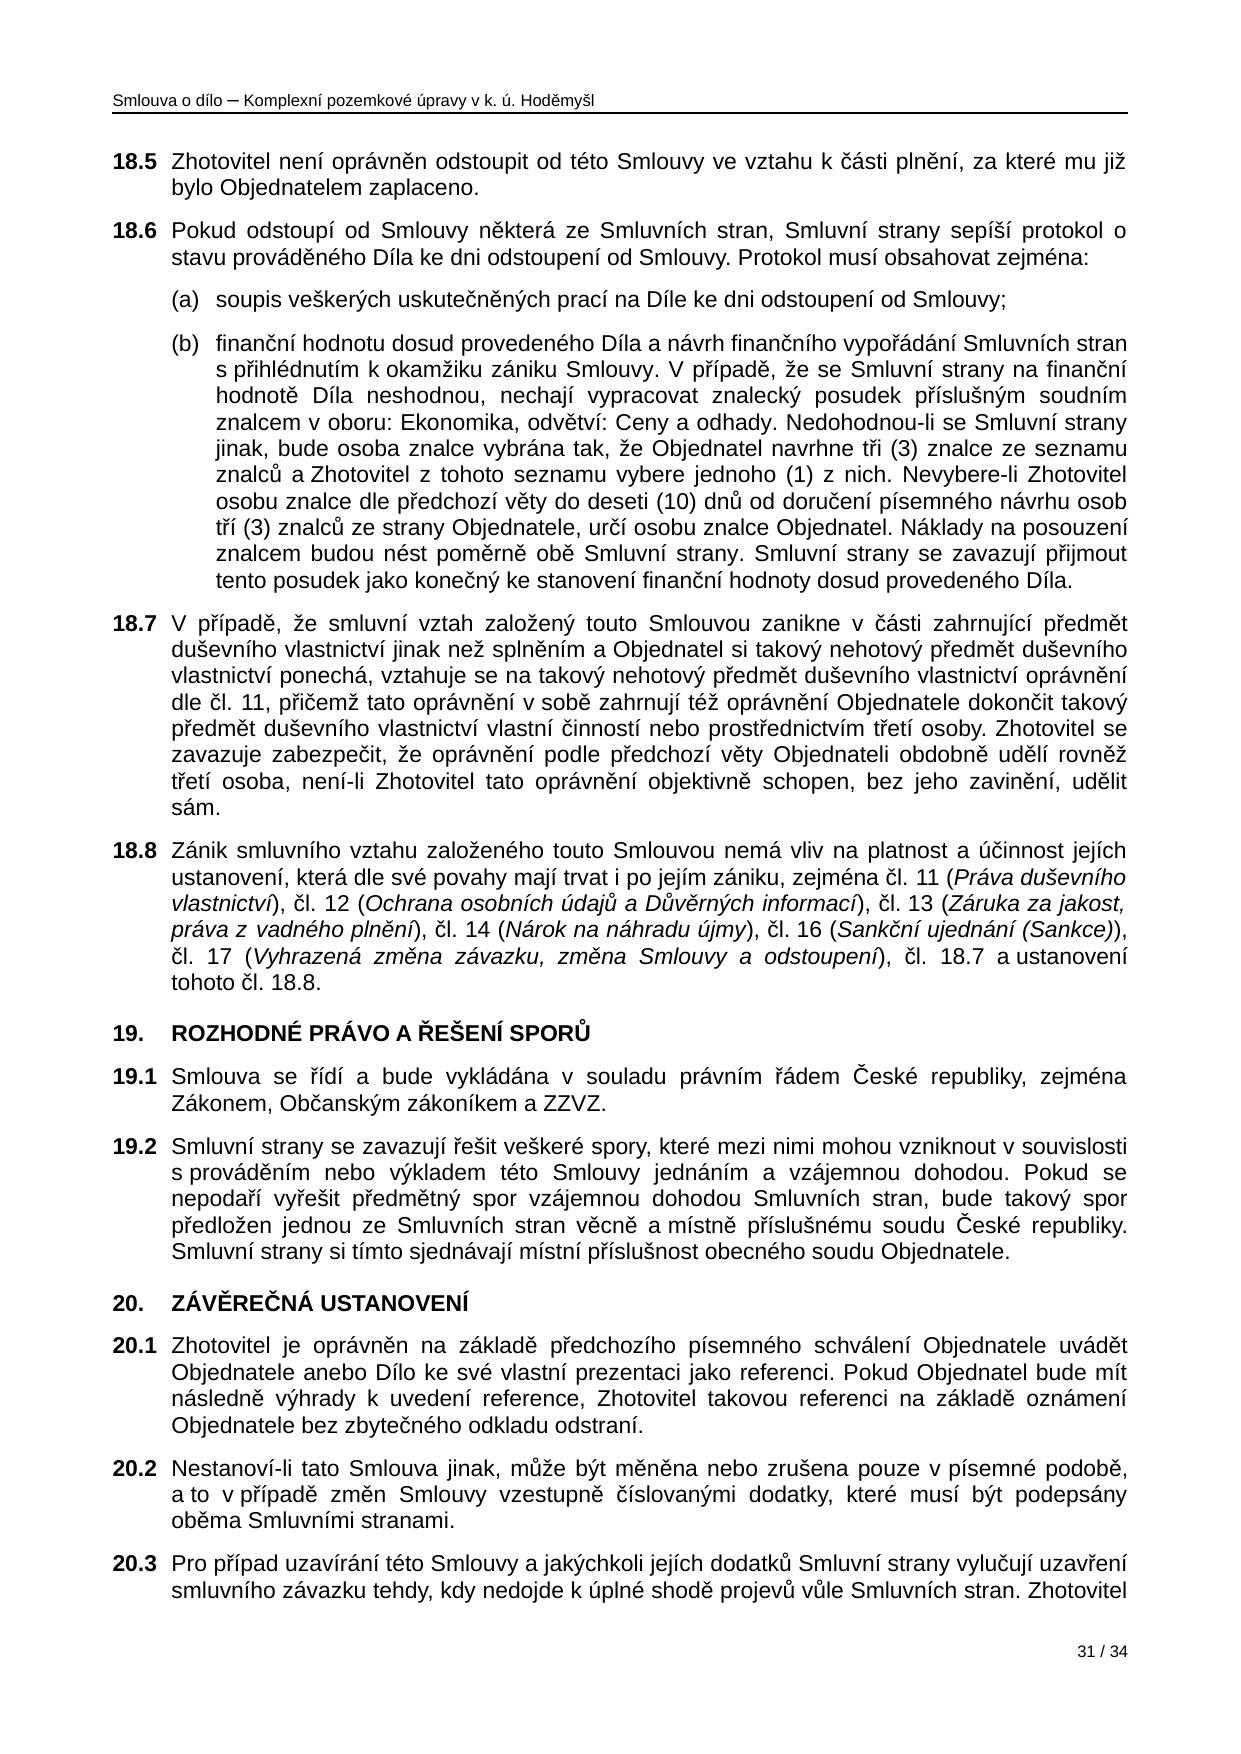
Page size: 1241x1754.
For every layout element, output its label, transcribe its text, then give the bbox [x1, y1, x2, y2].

text Smluvní strany se zavazují řešit veškeré spory, které mezi nimi mohou vzniknout v souvislosti s prováděním nebo výkladem této Smlouvy jednáním a vzájemnou dohodou. Pokud se nepodaří vyřešit předmětný spor vzájemnou dohodou Smluvních stran, bude takový spor předložen jednou ze Smluvních stran věcně a místně příslušnému soudu České republiky. Smluvní strany si tímto sjednávají místní příslušnost obecného soudu Objednatele. [112, 1133, 1128, 1264]
list soupis veškerých uskutečněných prací na Díle ke dni odstoupení od Smlouvy; [171, 286, 1128, 313]
text Pokud odstoupí od Smlouvy některá ze Smluvních stran, Smluvní strany sepíší protokol o stavu prováděného Díla ke dni odstoupení od Smlouvy. Protokol musí obsahovat zejména: [112, 217, 1128, 270]
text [112, 1550, 1128, 1603]
text Zhotovitel není oprávněn odstoupit od této Smlouvy ve vztahu k části plnění, za které mu již bylo Objednatelem zaplaceno. [112, 148, 1128, 200]
text Smlouva se řídí a bude vykládána v souladu právním řádem České republiky, zejména Zákonem, Občanským zákoníkem a ZZVZ. [112, 1063, 1128, 1116]
text Nestanoví-li tato Smlouva jinak, může být měněna nebo zrušena pouze v písemné podobě, a to v případě změn Smlouvy vzestupně číslovanými dodatky, které musí být podepsány oběma Smluvními stranami. [112, 1454, 1128, 1534]
text Zánik smluvního vztahu založeného touto Smlouvou nemá vliv na platnost a účinnost jejích ustanovení, která dle své povahy mají trvat i po jejím zániku, zejména čl. 11 (Práva duševního vlastnictví), čl. 12 (Ochrana osobních údajů a Důvěrných informací), čl. 13 (Záruka za jakost, práva z vadného plnění), čl. 14 (Nárok na náhradu újmy), čl. 16 (Sankční ujednání (Sankce)), čl. 17 (Vyhrazená změna závazku, změna Smlouvy a odstoupení), čl. 18.7 a ustanovení tohoto čl. 18.8. [112, 837, 1128, 995]
text Zhotovitel je oprávněn na základě předchozího písemného schválení Objednatele uvádět Objednatele anebo Dílo ke své vlastní prezentaci jako referenci. Pokud Objednatel bude mít následně výhrady k uvedení reference, Zhotovitel takovou referenci na základě oznámení Objednatele bez zbytečného odkladu odstraní. [112, 1332, 1128, 1438]
text Rozhodné právo a řešení sporů [112, 1020, 1128, 1047]
list finanční hodnotu dosud provedeného Díla a návrh finančního vypořádání Smluvních stran s přihlédnutím k okamžiku zániku Smlouvy. V případě, že se Smluvní strany na finanční hodnotě Díla neshodnou, nechají vypracovat znalecký posudek příslušným soudním znalcem v oboru: Ekonomika, odvětví: Ceny a odhady. Nedohodnou-li se Smluvní strany jinak, bude osoba znalce vybrána tak, že Objednatel navrhne tři (3) znalce ze seznamu znalců a Zhotovitel z tohoto seznamu vybere jednoho (1) z nich. Nevybere-li Zhotovitel osobu znalce dle předchozí věty do deseti (10) dnů od doručení písemného návrhu osob tří (3) znalců ze strany Objednatele, určí osobu znalce Objednatel. Náklady na posouzení znalcem budou nést poměrně obě Smluvní strany. Smluvní strany se zavazují přijmout tento posudek jako konečný ke stanovení finanční hodnoty dosud provedeného Díla. [171, 329, 1128, 593]
text V případě, že smluvní vztah založený touto Smlouvou zanikne v části zahrnující předmět duševního vlastnictví jinak než splněním a Objednatel si takový nehotový předmět duševního vlastnictví ponechá, vztahuje se na takový nehotový předmět duševního vlastnictví oprávnění dle čl. 11, přičemž tato oprávnění v sobě zahrnují též oprávnění Objednatele dokončit takový předmět duševního vlastnictví vlastní činností nebo prostřednictvím třetí osoby. Zhotovitel se zavazuje zabezpečit, že oprávnění podle předchozí věty Objednateli obdobně udělí rovněž třetí osoba, není-li Zhotovitel tato oprávnění objektivně schopen, bez jeho zavinění, udělit sám. [112, 610, 1128, 821]
text Závěrečná ustanovení [112, 1289, 1128, 1316]
